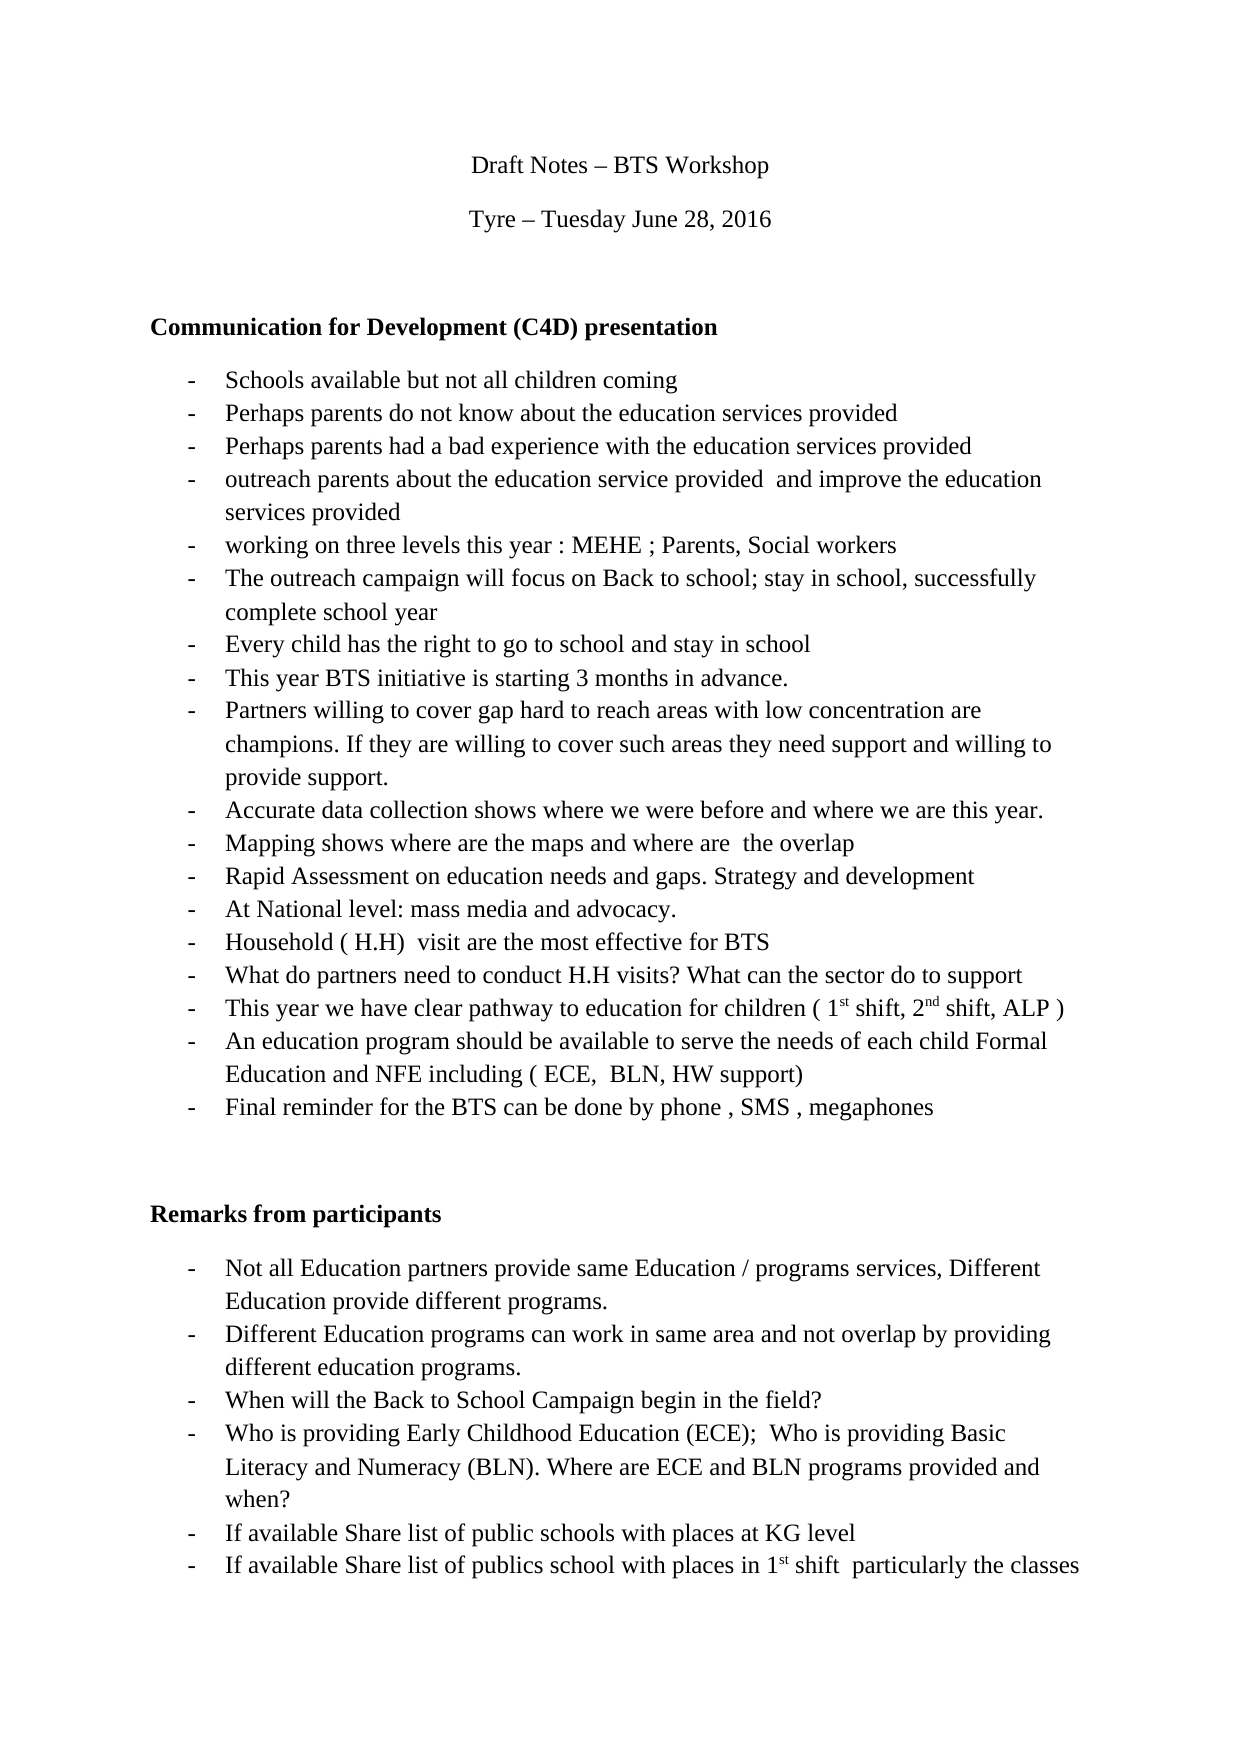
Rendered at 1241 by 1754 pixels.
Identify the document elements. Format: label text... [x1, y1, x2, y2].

list Who is providing Early Childhood Education (ECE); Who is providing Basic Literacy and Numeracy (BLN). Where are ECE and BLN programs provided and when? [187, 1418, 1090, 1513]
list Accurate data collection shows where we were before and where we are this year. [187, 795, 1090, 823]
list Not all Education partners provide same Education / programs services, Different Education provide different programs. [187, 1253, 1090, 1315]
list Final reminder for the BTS can be done by phone , SMS , megaphones [187, 1092, 1090, 1121]
list Different Education programs can work in same area and not overlap by providing different education programs. [187, 1319, 1090, 1381]
list Every child has the right to go to school and stay in school [187, 629, 1090, 658]
list outreach parents about the education service provided and improve the education services provided [187, 464, 1090, 526]
list Household ( H.H) visit are the most effective for BTS [187, 927, 1090, 956]
list Partners willing to cover gap hard to reach areas with low concentration are champions. If they are willing to cover such areas they need support and willing to provide support. [187, 696, 1090, 790]
list This year we have clear pathway to education for children ( 1st shift, 2nd shift, ALP ) [187, 993, 1090, 1022]
list Perhaps parents had a bad experience with the education services provided [187, 431, 1090, 460]
text Tyre – Tuesday June 28, 2016 [150, 204, 1090, 233]
list Mapping shows where are the maps and where are the overlap [187, 828, 1090, 856]
list The outreach campaign will focus on Back to school; stay in school, successfully complete school year [187, 563, 1090, 625]
list What do partners need to conduct H.H visits? What can the sector do to support [187, 960, 1090, 988]
text Draft Notes – BTS Workshop [150, 150, 1090, 179]
list Rapid Assessment on education needs and gaps. Strategy and development [187, 861, 1090, 889]
text Remarks from participants [150, 1199, 1090, 1228]
list When will the Back to School Campaign begin in the field? [187, 1386, 1090, 1414]
list working on three levels this year : MEHE ; Parents, Social workers [187, 531, 1090, 559]
list Schools available but not all children coming [187, 365, 1090, 394]
list This year BTS initiative is starting 3 months in advance. [187, 663, 1090, 691]
text Communication for Development (C4D) presentation [150, 312, 1090, 340]
list Perhaps parents do not know about the education services provided [187, 398, 1090, 427]
list An education program should be available to serve the needs of each child Formal Education and NFE including ( ECE, BLN, HW support) [187, 1026, 1090, 1088]
list If available Share list of public schools with places at KG level [187, 1518, 1090, 1546]
list At National level: mass media and advocacy. [187, 894, 1090, 922]
list If available Share list of publics school with places in 1st shift particularly the classes [187, 1551, 1090, 1579]
